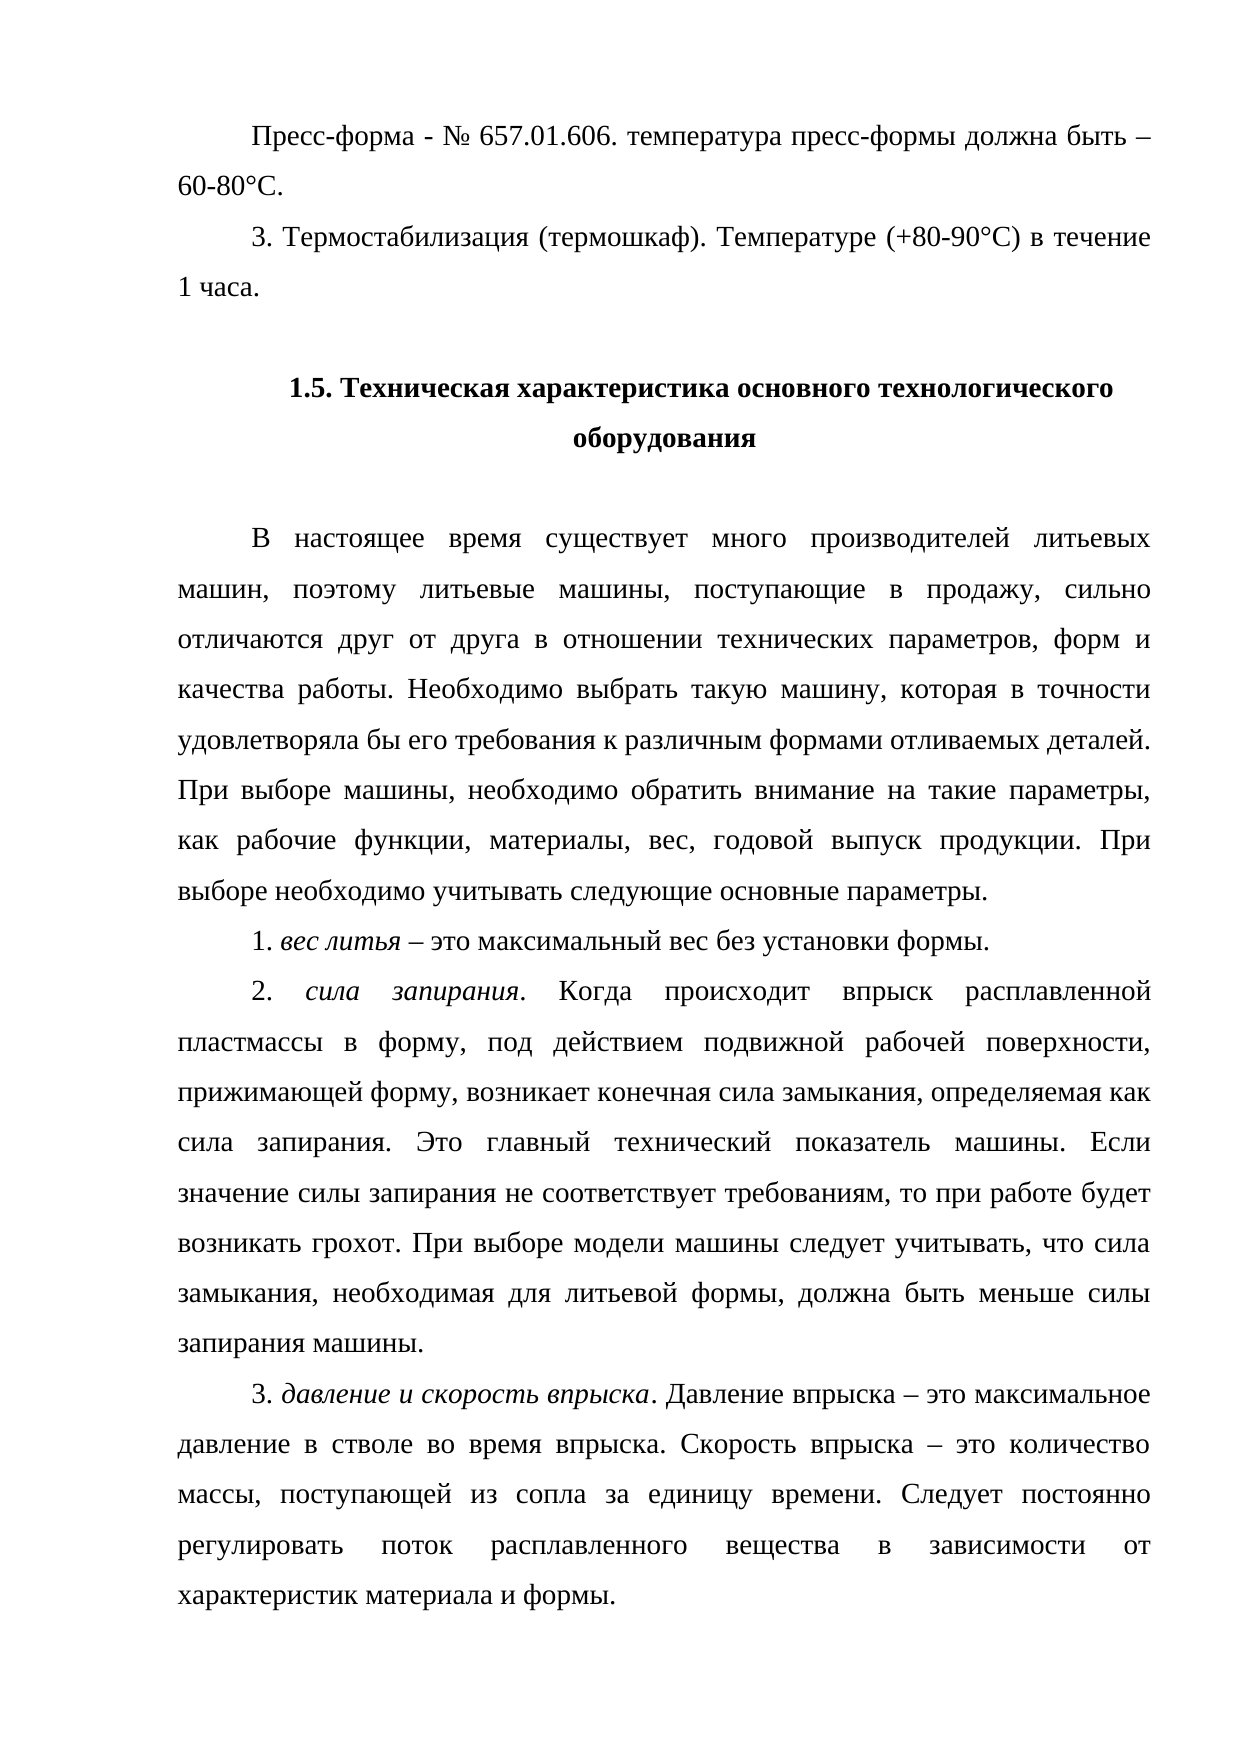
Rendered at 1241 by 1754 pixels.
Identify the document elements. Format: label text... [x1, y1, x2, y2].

text 2. сила запирания. Когда происходит впрыск расплавленной пластмассы в форму, под действием подвижной рабочей поверхности, прижимающей форму, возникает конечная сила замыкания, определяемая как сила запирания. Это главный технический показатель машины. Если значение силы запирания не соответствует требованиям, то при работе будет возникать грохот. При выборе модели машины следует учитывать, что сила замыкания, необходимая для литьевой формы, должна быть меньше силы запирания машины. [177, 973, 1152, 1359]
text В настоящее время существует много производителей литьевых машин, поэтому литьевые машины, поступающие в продажу, сильно отличаются друг от друга в отношении технических параметров, форм и качества работы. Необходимо выбрать такую машину, которая в точности удовлетворяла бы его требования к различным формами отливаемых деталей. При выборе машины, необходимо обратить внимание на такие параметры, как рабочие функции, материалы, вес, годовой выпуск продукции. При выборе необходимо учитывать следующие основные параметры. [177, 521, 1152, 906]
text Пресс-форма - № 657.01.606. температура пресс-формы должна быть – 60-80°С. [177, 118, 1152, 202]
text 1. вес литья – это максимальный вес без установки формы. [177, 923, 1152, 957]
text 1.5. Техническая характеристика основного технологического оборудования [177, 370, 1152, 453]
text 3. Термостабилизация (термошкаф). Температуре (+80-90°С) в течение 1 часа. [177, 219, 1152, 303]
text 3. давление и скорость впрыска. Давление впрыска – это максимальное давление в стволе во время впрыска. Скорость впрыска – это количество массы, поступающей из сопла за единицу времени. Следует постоянно регулировать поток расплавленного вещества в зависимости от характеристик материала и формы. [177, 1376, 1152, 1611]
